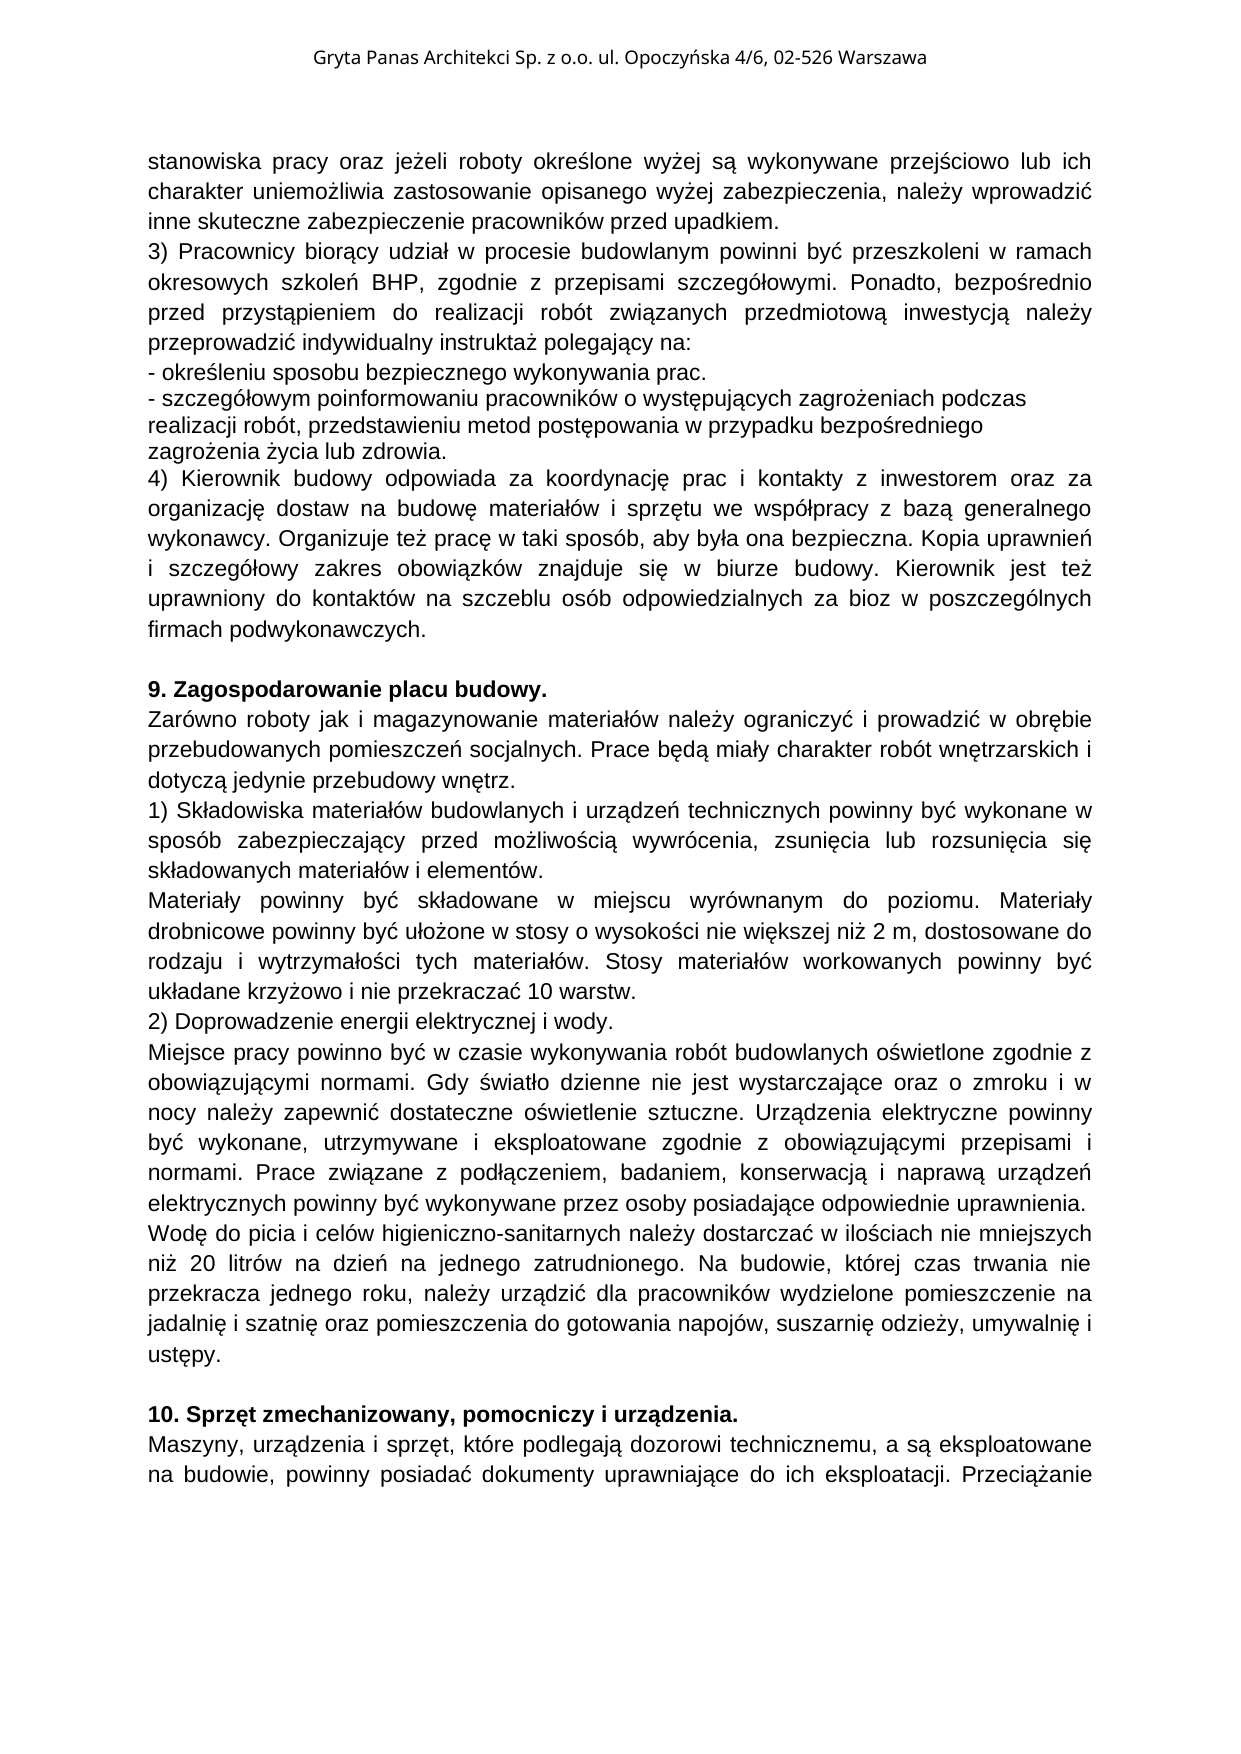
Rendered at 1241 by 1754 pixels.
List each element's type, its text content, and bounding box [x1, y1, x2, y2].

text 2) Doprowadzenie energii elektrycznej i wody. [148, 1008, 1093, 1034]
text Miejsce pracy powinno być w czasie wykonywania robót budowlanych oświetlone zgodnie z obowiązującymi normami. Gdy światło dzienne nie jest wystarczające oraz o zmroku i w nocy należy zapewnić dostateczne oświetlenie sztuczne. Urządzenia elektryczne powinny być wykonane, utrzymywane i eksploatowane zgodnie z obowiązującymi przepisami i normami. Prace związane z podłączeniem, badaniem, konserwacją i naprawą urządzeń elektrycznych powinny być wykonywane przez osoby posiadające odpowiednie uprawnienia. [148, 1038, 1093, 1216]
text 4) Kierownik budowy odpowiada za koordynację prac i kontakty z inwestorem oraz za organizację dostaw na budowę materiałów i sprzętu we współpracy z bazą generalnego wykonawcy. Organizuje też pracę w taki sposób, aby była ona bezpieczna. Kopia uprawnień i szczegółowy zakres obowiązków znajduje się w biurze budowy. Kierownik jest też uprawniony do kontaktów na szczeblu osób odpowiedzialnych za bioz w poszczególnych firmach podwykonawczych. [148, 464, 1093, 642]
text - określeniu sposobu bezpiecznego wykonywania prac. [148, 359, 1093, 385]
text 10. Sprzęt zmechanizowany, pomocniczy i urządzenia. [148, 1401, 1093, 1427]
text 3) Pracownicy biorący udział w procesie budowlanym powinni być przeszkoleni w ramach okresowych szkoleń BHP, zgodnie z przepisami szczegółowymi. Ponadto, bezpośrednio przed przystąpieniem do realizacji robót związanych przedmiotową inwestycją należy przeprowadzić indywidualny instruktaż polegający na: [148, 238, 1093, 355]
text Materiały powinny być składowane w miejscu wyrównanym do poziomu. Materiały drobnicowe powinny być ułożone w stosy o wysokości nie większej niż 2 m, dostosowane do rodzaju i wytrzymałości tych materiałów. Stosy materiałów workowanych powinny być układane krzyżowo i nie przekraczać 10 warstw. [148, 887, 1093, 1004]
text 1) Składowiska materiałów budowlanych i urządzeń technicznych powinny być wykonane w sposób zabezpieczający przed możliwością wywrócenia, zsunięcia lub rozsunięcia się składowanych materiałów i elementów. [148, 797, 1093, 883]
text Wodę do picia i celów higieniczno-sanitarnych należy dostarczać w ilościach nie mniejszych niż 20 litrów na dzień na jednego zatrudnionego. Na budowie, której czas trwania nie przekracza jednego roku, należy urządzić dla pracowników wydzielone pomieszczenie na jadalnię i szatnię oraz pomieszczenia do gotowania napojów, suszarnię odzieży, umywalnię i ustępy. [148, 1220, 1093, 1367]
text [148, 148, 1093, 234]
text Zarówno roboty jak i magazynowanie materiałów należy ograniczyć i prowadzić w obrębie przebudowanych pomieszczeń socjalnych. Prace będą miały charakter robót wnętrzarskich i dotyczą jedynie przebudowy wnętrz. [148, 706, 1093, 793]
text - szczegółowym poinformowaniu pracowników o występujących zagrożeniach podczas realizacji robót, przedstawieniu metod postępowania w przypadku bezpośredniego zagrożenia życia lub zdrowia. [148, 385, 1093, 464]
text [148, 1431, 1093, 1488]
text 9. Zagospodarowanie placu budowy. [148, 676, 1093, 702]
